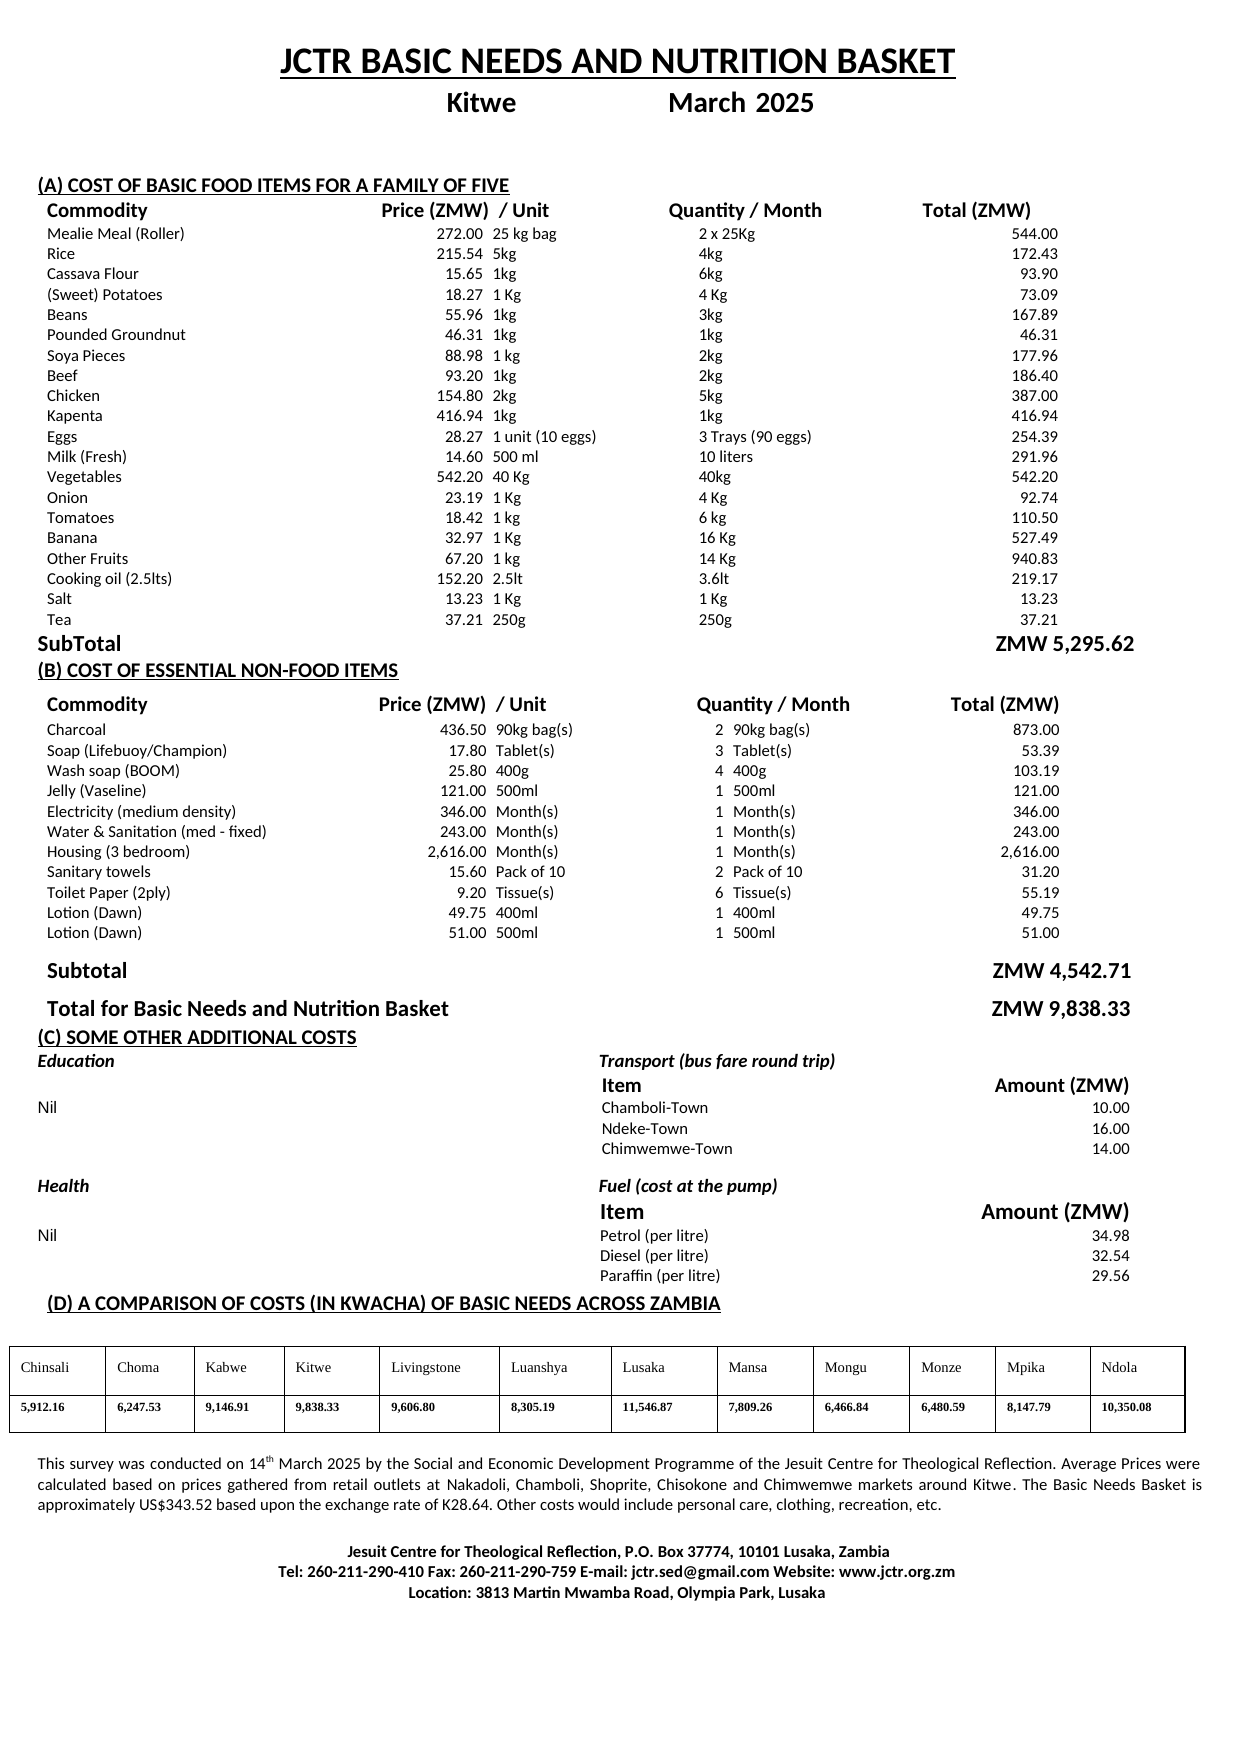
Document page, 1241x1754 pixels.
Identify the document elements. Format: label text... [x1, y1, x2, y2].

table_header Luanshya [500, 1347, 611, 1395]
table_header Kitwe [285, 1347, 379, 1395]
text Toilet Paper (2ply) 9.20 Tissue(s) 6 Tissue(s) 55.19 [37, 882, 1203, 902]
table_header Ndola [1091, 1347, 1184, 1395]
text Beans 55.96 1kg 3kg 167.89 [37, 304, 1203, 324]
table_header Monze [910, 1347, 995, 1395]
table_header Lusaka [612, 1347, 717, 1395]
table_cell 9,838.33 [285, 1396, 379, 1432]
text Eggs 28.27 1 unit (10 eggs) 3 Trays (90 eggs) 254.39 [37, 426, 1203, 446]
text Electricity (medium density) 346.00 Month(s) 1 Month(s) 346.00 [37, 801, 1203, 821]
text (D) A COMPARISON OF COSTS (IN KWACHA) OF BASIC NEEDS ACROSS ZAMBIA [37, 1290, 1203, 1316]
table_header Chinsali [10, 1347, 105, 1395]
text Mealie Meal (Roller) 272.00 25 kg bag 2 x 25Kg 544.00 [37, 223, 1203, 243]
text Wash soap (BOOM) 25.80 400g 4 400g 103.19 [37, 760, 1203, 781]
text Diesel (per litre) 32.54 [37, 1245, 1203, 1266]
text Milk (Fresh) 14.60 500 ml 10 liters 291.96 [37, 446, 1203, 467]
text Onion 23.19 1 Kg 4 Kg 92.74 [37, 487, 1203, 507]
table_cell 6,466.84 [814, 1396, 909, 1432]
text Nil Chamboli-Town 10.00 [37, 1098, 1203, 1118]
table_header Mansa [718, 1347, 813, 1395]
text Commodity Price (ZMW) / Unit Quantity / Month Total (ZMW) [37, 691, 1203, 717]
text SubTotal ZMW 5,295.62 [37, 629, 1203, 657]
text Cooking oil (2.5lts) 152.20 2.5lt 3.6lt 219.17 [37, 568, 1203, 588]
text Chimwemwe-Town 14.00 [37, 1138, 1203, 1159]
text This survey was conducted on 14th March 2025 by the Social and Economic Development Programme of the Jesuit Centre for Theological Reflection. Average Prices were calculated based on prices gathered from retail outlets at Nakadoli, Chamboli, Shoprite, Chisokone and Chimwemwe markets around Kitwe. The Basic Needs Basket is approximately US$343.52 based upon the exchange rate of K28.64. Other costs would include personal care, clothing, recreation, etc. [37, 1453, 1203, 1514]
table_cell 7,809.26 [718, 1396, 813, 1432]
text Tel: 260-211-290-410 Fax: 260-211-290-759 E-mail: jctr.sed@gmail.com Website: www.jctr.org.zm [37, 1562, 1203, 1582]
text Housing (3 bedroom) 2,616.00 Month(s) 1 Month(s) 2,616.00 [37, 841, 1203, 862]
table_header Kabwe [195, 1347, 284, 1395]
text Kapenta 416.94 1kg 1kg 416.94 [37, 406, 1203, 426]
text Education Transport (bus fare round trip) [37, 1049, 1203, 1072]
text Total for Basic Needs and Nutrition Basket ZMW 9,838.33 [37, 994, 1203, 1022]
text Kitwe March 2025 [37, 84, 1203, 120]
text (A) COST OF BASIC FOOD ITEMS FOR A FAMILY OF FIVE [37, 172, 1203, 197]
text Location: 3813 Martin Mwamba Road, Olympia Park, Lusaka [37, 1582, 1203, 1602]
text JCTR BASIC NEEDS AND NUTRITION BASKET [37, 37, 1203, 83]
text Jelly (Vaseline) 121.00 500ml 1 500ml 121.00 [37, 781, 1203, 801]
text Commodity Price (ZMW) / Unit Quantity / Month Total (ZMW) [37, 197, 1203, 223]
table_cell 6,247.53 [106, 1396, 194, 1432]
text Health Fuel (cost at the pump) [37, 1174, 1203, 1197]
text Vegetables 542.20 40 Kg 40kg 542.20 [37, 467, 1203, 487]
table_header Choma [106, 1347, 194, 1395]
text Lotion (Dawn) 51.00 500ml 1 500ml 51.00 [37, 923, 1203, 943]
text Tea 37.21 250g 250g 37.21 [37, 609, 1203, 629]
text Pounded Groundnut 46.31 1kg 1kg 46.31 [37, 324, 1203, 345]
text Nil Petrol (per litre) 34.98 [37, 1225, 1203, 1245]
text Banana 32.97 1 Kg 16 Kg 527.49 [37, 528, 1203, 548]
table_cell 8,305.19 [500, 1396, 611, 1432]
text Subtotal ZMW 4,542.71 [37, 956, 1203, 984]
text Item Amount (ZMW) [37, 1197, 1203, 1225]
text Salt 13.23 1 Kg 1 Kg 13.23 [37, 588, 1203, 609]
text Beef 93.20 1kg 2kg 186.40 [37, 365, 1203, 385]
text (C) SOME OTHER ADDITIONAL COSTS [37, 1024, 1203, 1049]
text Ndeke-Town 16.00 [37, 1118, 1203, 1138]
text Other Fruits 67.20 1 kg 14 Kg 940.83 [37, 548, 1203, 568]
table_cell 6,480.59 [910, 1396, 995, 1432]
text Lotion (Dawn) 49.75 400ml 1 400ml 49.75 [37, 902, 1203, 923]
table_cell 9,606.80 [380, 1396, 499, 1432]
table_header Mpika [996, 1347, 1090, 1395]
text Item Amount (ZMW) [37, 1072, 1203, 1098]
text Jesuit Centre for Theological Reflection, P.O. Box 37774, 10101 Lusaka, Zambia [37, 1541, 1203, 1562]
table_cell 5,912.16 [10, 1396, 105, 1432]
text (B) COST OF ESSENTIAL NON-FOOD ITEMS [37, 657, 1203, 683]
text Sanitary towels 15.60 Pack of 10 2 Pack of 10 31.20 [37, 862, 1203, 882]
table_cell 11,546.87 [612, 1396, 717, 1432]
text Charcoal 436.50 90kg bag(s) 2 90kg bag(s) 873.00 [37, 719, 1203, 740]
text Water & Sanitation (med - fixed) 243.00 Month(s) 1 Month(s) 243.00 [37, 821, 1203, 841]
table_cell 8,147.79 [996, 1396, 1090, 1432]
text Paraffin (per litre) 29.56 [37, 1266, 1203, 1286]
text Tomatoes 18.42 1 kg 6 kg 110.50 [37, 507, 1203, 528]
text (Sweet) Potatoes 18.27 1 Kg 4 Kg 73.09 [37, 284, 1203, 304]
table_header Mongu [814, 1347, 909, 1395]
text Soap (Lifebuoy/Champion) 17.80 Tablet(s) 3 Tablet(s) 53.39 [37, 740, 1203, 760]
text Rice 215.54 5kg 4kg 172.43 [37, 243, 1203, 263]
text Cassava Flour 15.65 1kg 6kg 93.90 [37, 263, 1203, 284]
table_header Livingstone [380, 1347, 499, 1395]
table_cell 10,350.08 [1091, 1396, 1184, 1432]
text Soya Pieces 88.98 1 kg 2kg 177.96 [37, 345, 1203, 365]
text Chicken 154.80 2kg 5kg 387.00 [37, 385, 1203, 406]
table_cell 9,146.91 [195, 1396, 284, 1432]
